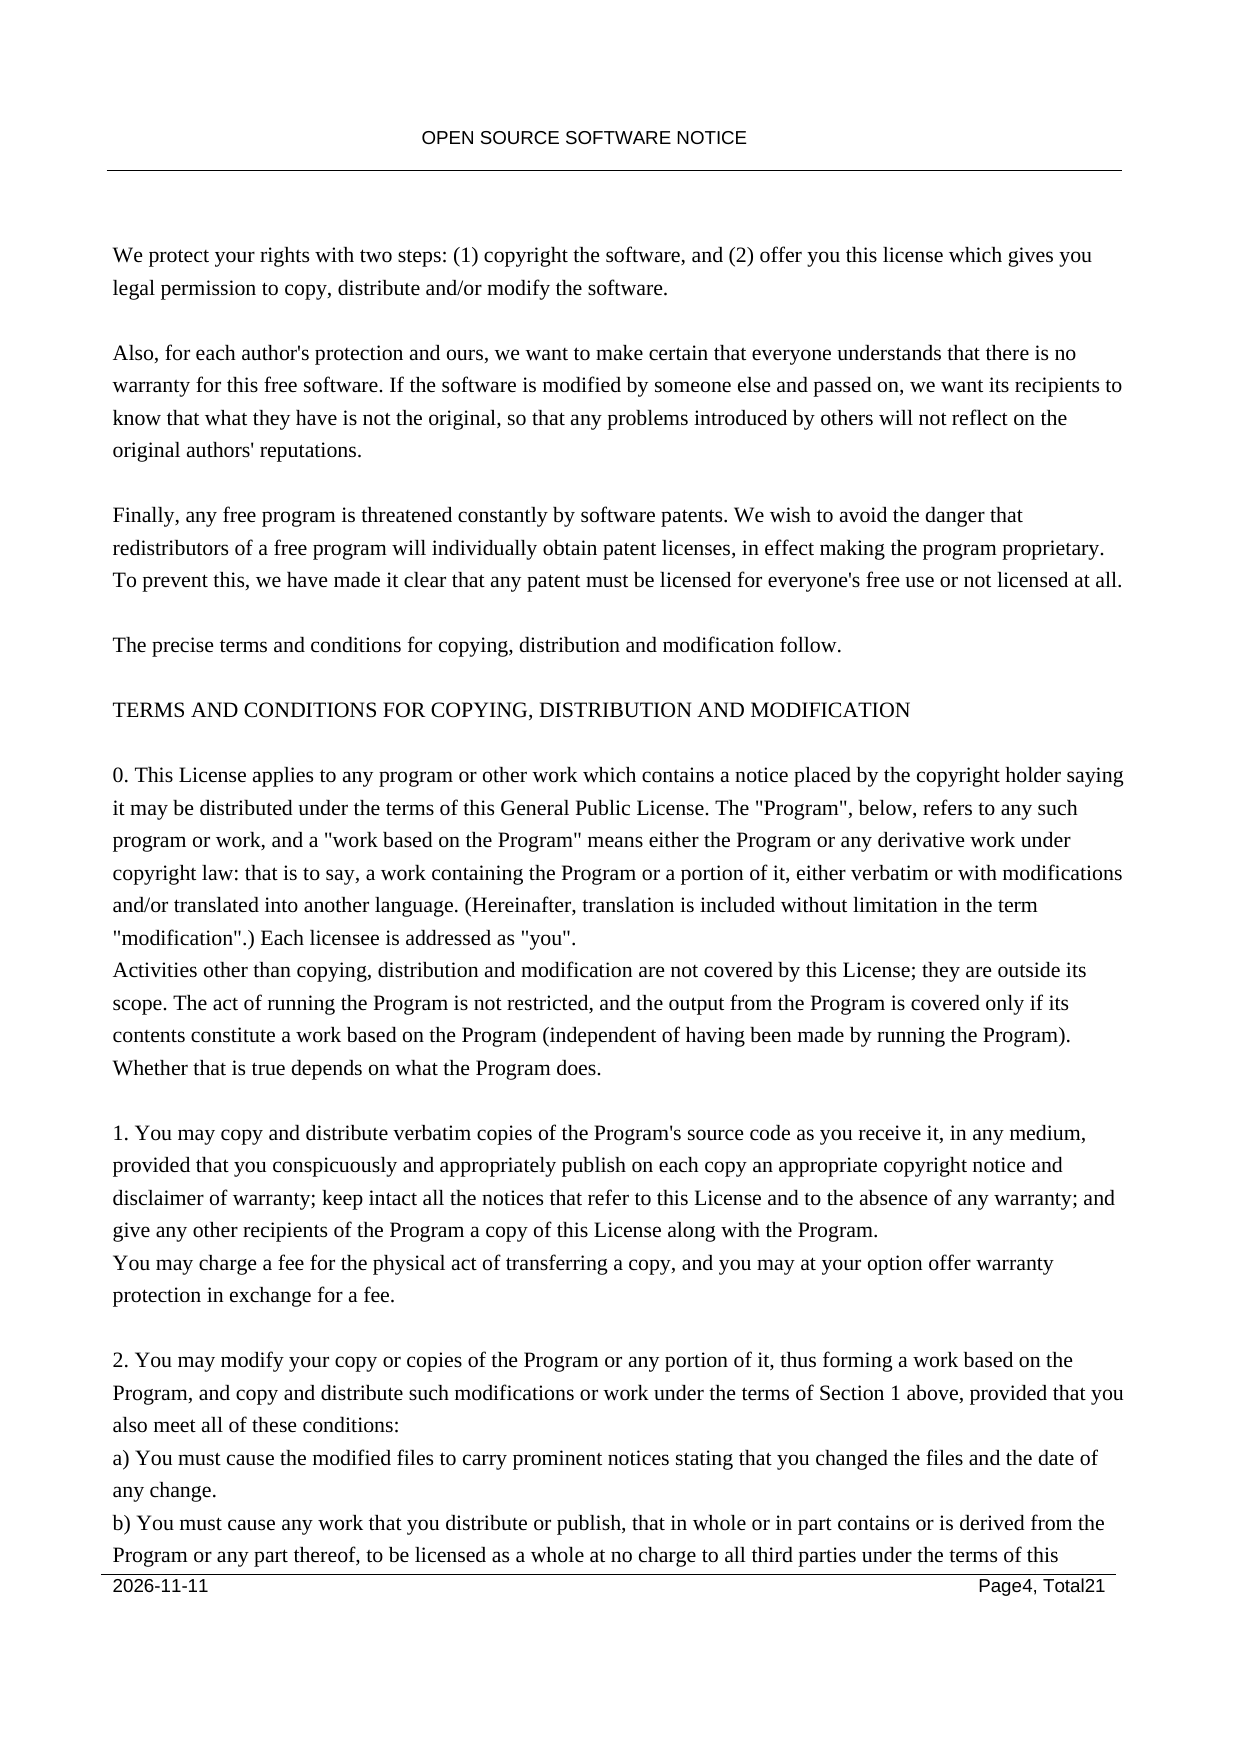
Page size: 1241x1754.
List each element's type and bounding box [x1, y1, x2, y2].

text [112, 206, 1128, 1571]
